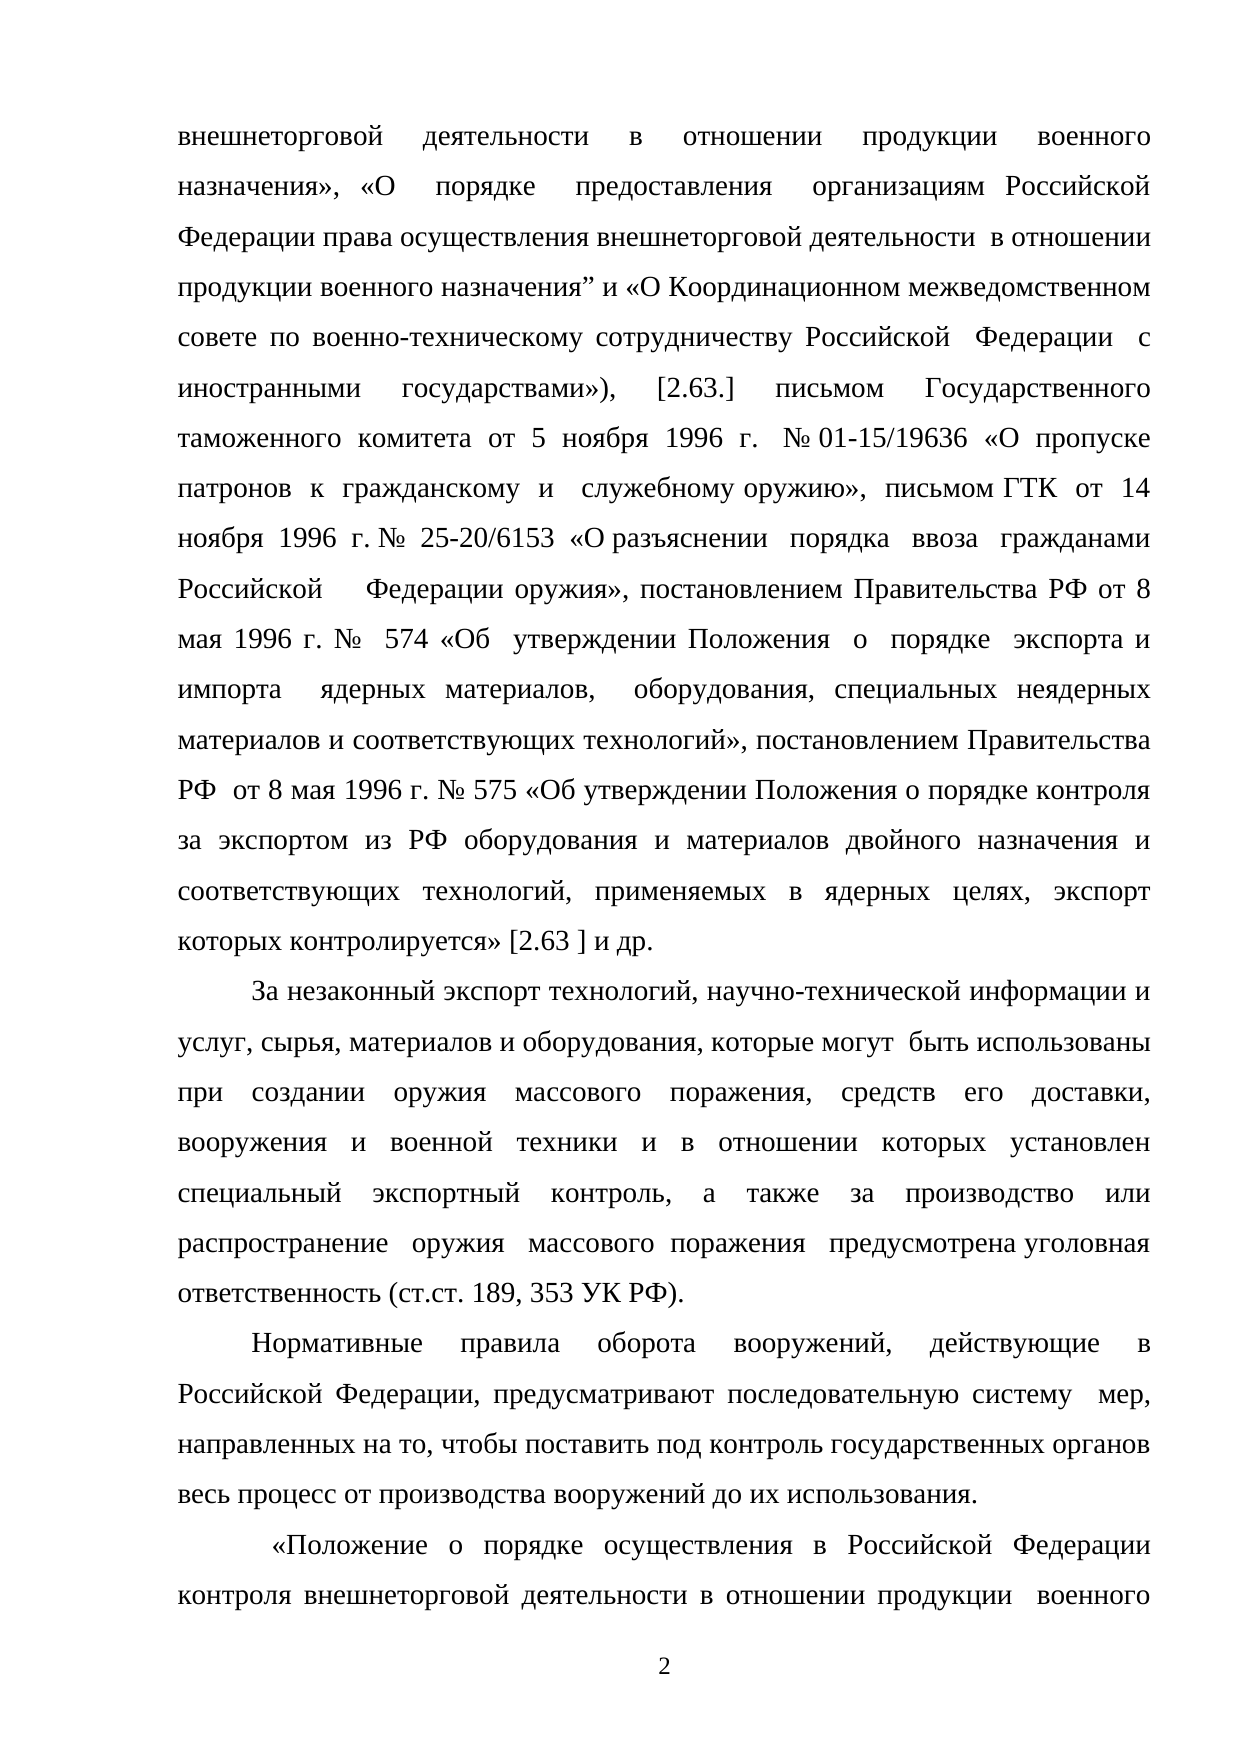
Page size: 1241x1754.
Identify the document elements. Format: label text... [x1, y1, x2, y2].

text Нормативные правила оборота вооружений, действующие в Российской Федерации, предусматривают последовательную систему мер, направленных на то, чтобы поставить под контроль государственных органов весь процесс от производства вооружений до их использования. [177, 1326, 1152, 1510]
text За незаконный экспорт технологий, научно-технической информации и услуг, сырья, материалов и оборудования, которые могут быть использованы при создании оружия массового поражения, средств его доставки, вооружения и военной техники и в отношении которых установлен специальный экспортный контроль, а также за производство или распространение оружия массового поражения предусмотрена уголовная ответственность (ст.ст. 189, 353 УК РФ). [177, 973, 1152, 1309]
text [177, 118, 1152, 957]
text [177, 1527, 1152, 1611]
